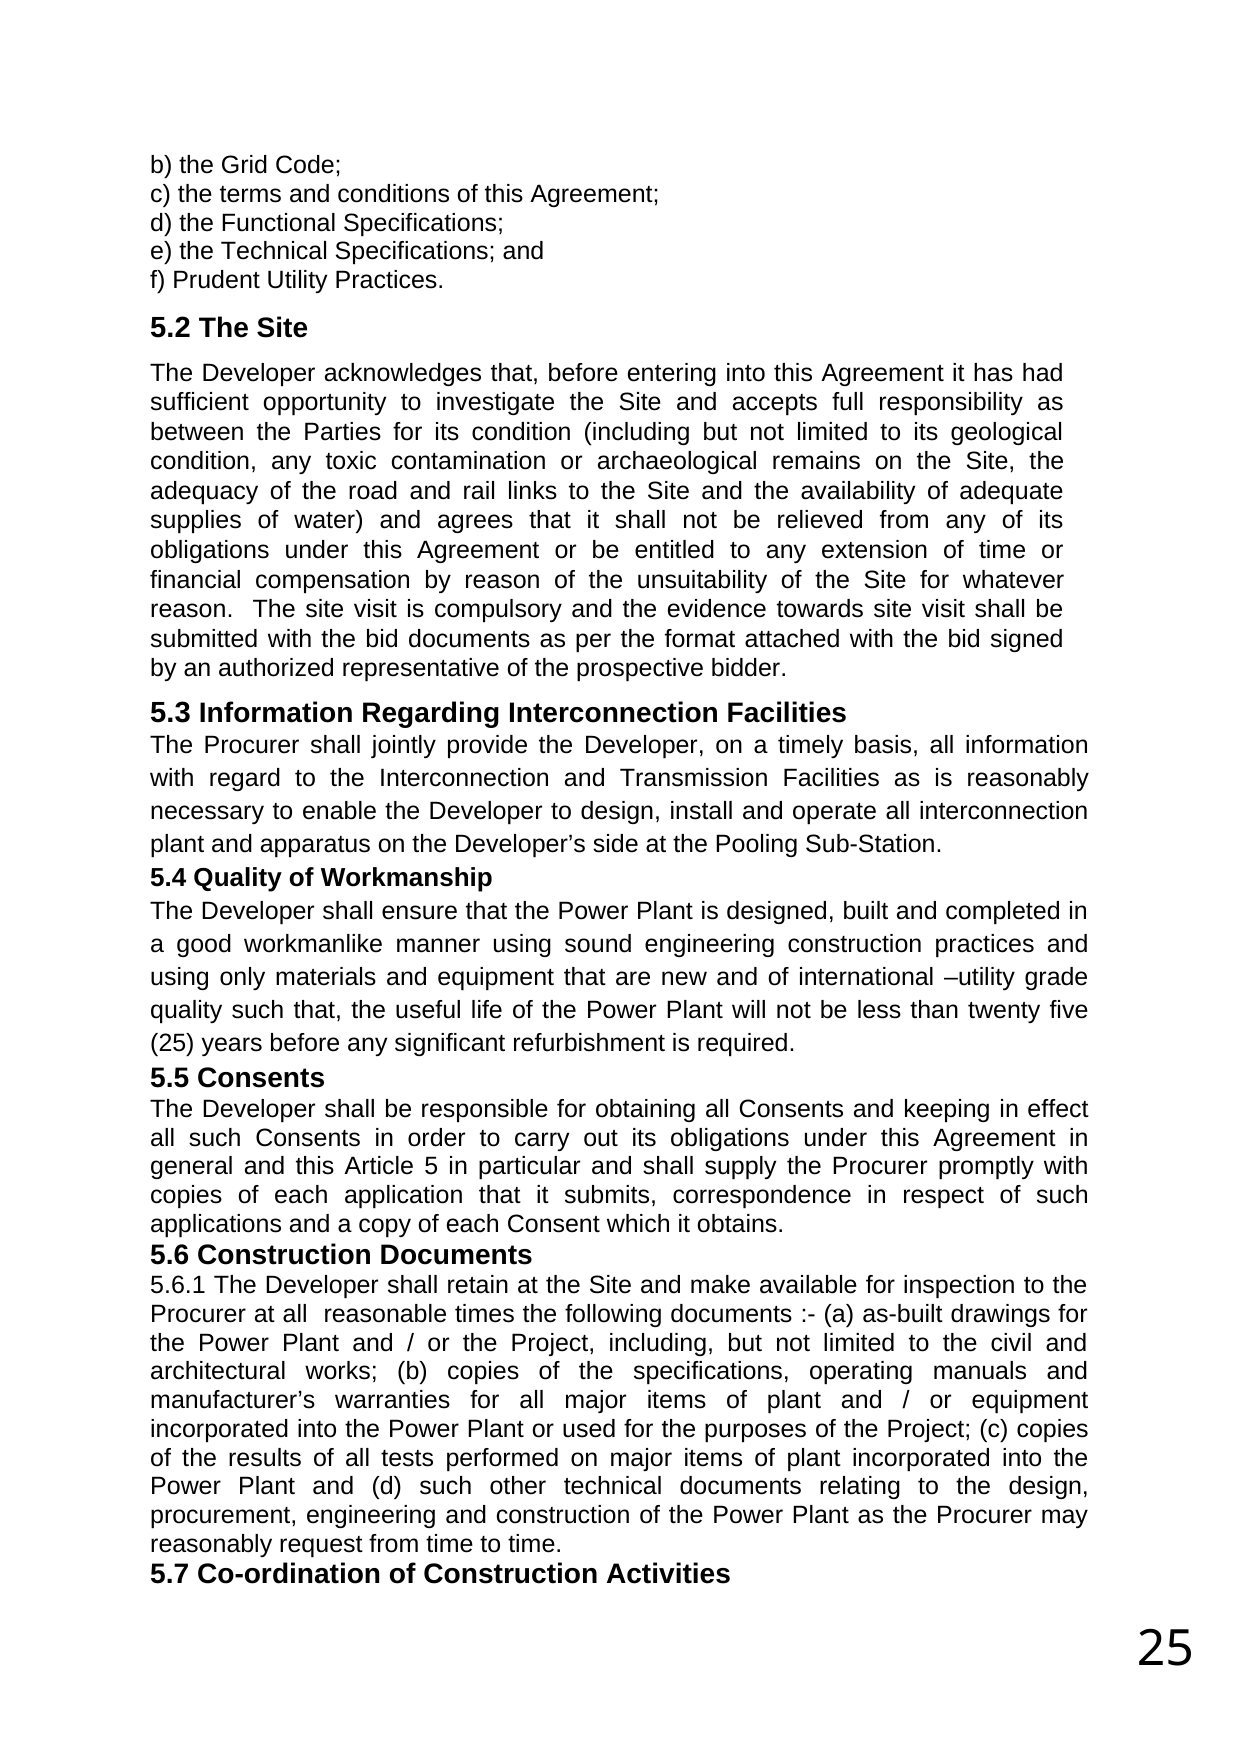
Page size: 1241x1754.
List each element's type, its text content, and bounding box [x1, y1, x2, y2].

text 5.6.1 The Developer shall retain at the Site and make available for inspection to the Procurer at all reasonable times the following documents :- (a) as-built drawings for the Power Plant and / or the Project, including, but not limited to the civil and architectural works; (b) copies of the specifications, operating manuals and manufacturer’s warranties for all major items of plant and / or equipment incorporated into the Power Plant or used for the purposes of the Project; (c) copies of the results of all tests performed on major items of plant incorporated into the Power Plant and (d) such other technical documents relating to the design, procurement, engineering and construction of the Power Plant as the Procurer may reasonably request from time to time. [150, 1270, 1090, 1557]
text f) Prudent Utility Practices. [150, 265, 1090, 294]
text e) the Technical Specifications; and [150, 236, 1090, 265]
text b) the Grid Code; [150, 150, 1090, 179]
text 5.5 Consents [150, 1061, 1090, 1094]
text 5.4 Quality of Workmanship [150, 862, 1090, 892]
text 5.2 The Site [150, 311, 1066, 344]
text The Developer shall be responsible for obtaining all Consents and keeping in effect all such Consents in order to carry out its obligations under this Agreement in general and this Article 5 in particular and shall supply the Procurer promptly with copies of each application that it submits, correspondence in respect of such applications and a copy of each Consent which it obtains. [150, 1094, 1090, 1238]
text 5.3 Information Regarding Interconnection Facilities [150, 695, 1066, 729]
text d) the Functional Specifications; [150, 207, 1090, 236]
text c) the terms and conditions of this Agreement; [150, 179, 1090, 207]
text The Developer acknowledges that, before entering into this Agreement it has had sufficient opportunity to investigate the Site and accepts full responsibility as between the Parties for its condition (including but not limited to its geological condition, any toxic contamination or archaeological remains on the Site, the adequacy of the road and rail links to the Site and the availability of adequate supplies of water) and agrees that it shall not be relieved from any of its obligations under this Agreement or be entitled to any extension of time or financial compensation by reason of the unsuitability of the Site for whatever reason. The site visit is compulsory and the evidence towards site visit shall be submitted with the bid documents as per the format attached with the bid signed by an authorized representative of the prospective bidder. [150, 357, 1066, 682]
text 5.7 Co-ordination of Construction Activities [150, 1557, 1090, 1590]
text 5.6 Construction Documents [150, 1238, 1090, 1270]
text The Procurer shall jointly provide the Developer, on a timely basis, all information with regard to the Interconnection and Transmission Facilities as is reasonably necessary to enable the Developer to design, install and operate all interconnection plant and apparatus on the Developer’s side at the Pooling Sub-Station. [150, 730, 1090, 858]
text The Developer shall ensure that the Power Plant is designed, built and completed in a good workmanlike manner using sound engineering construction practices and using only materials and equipment that are new and of international –utility grade quality such that, the useful life of the Power Plant will not be less than twenty five (25) years before any significant refurbishment is required. [150, 896, 1090, 1057]
